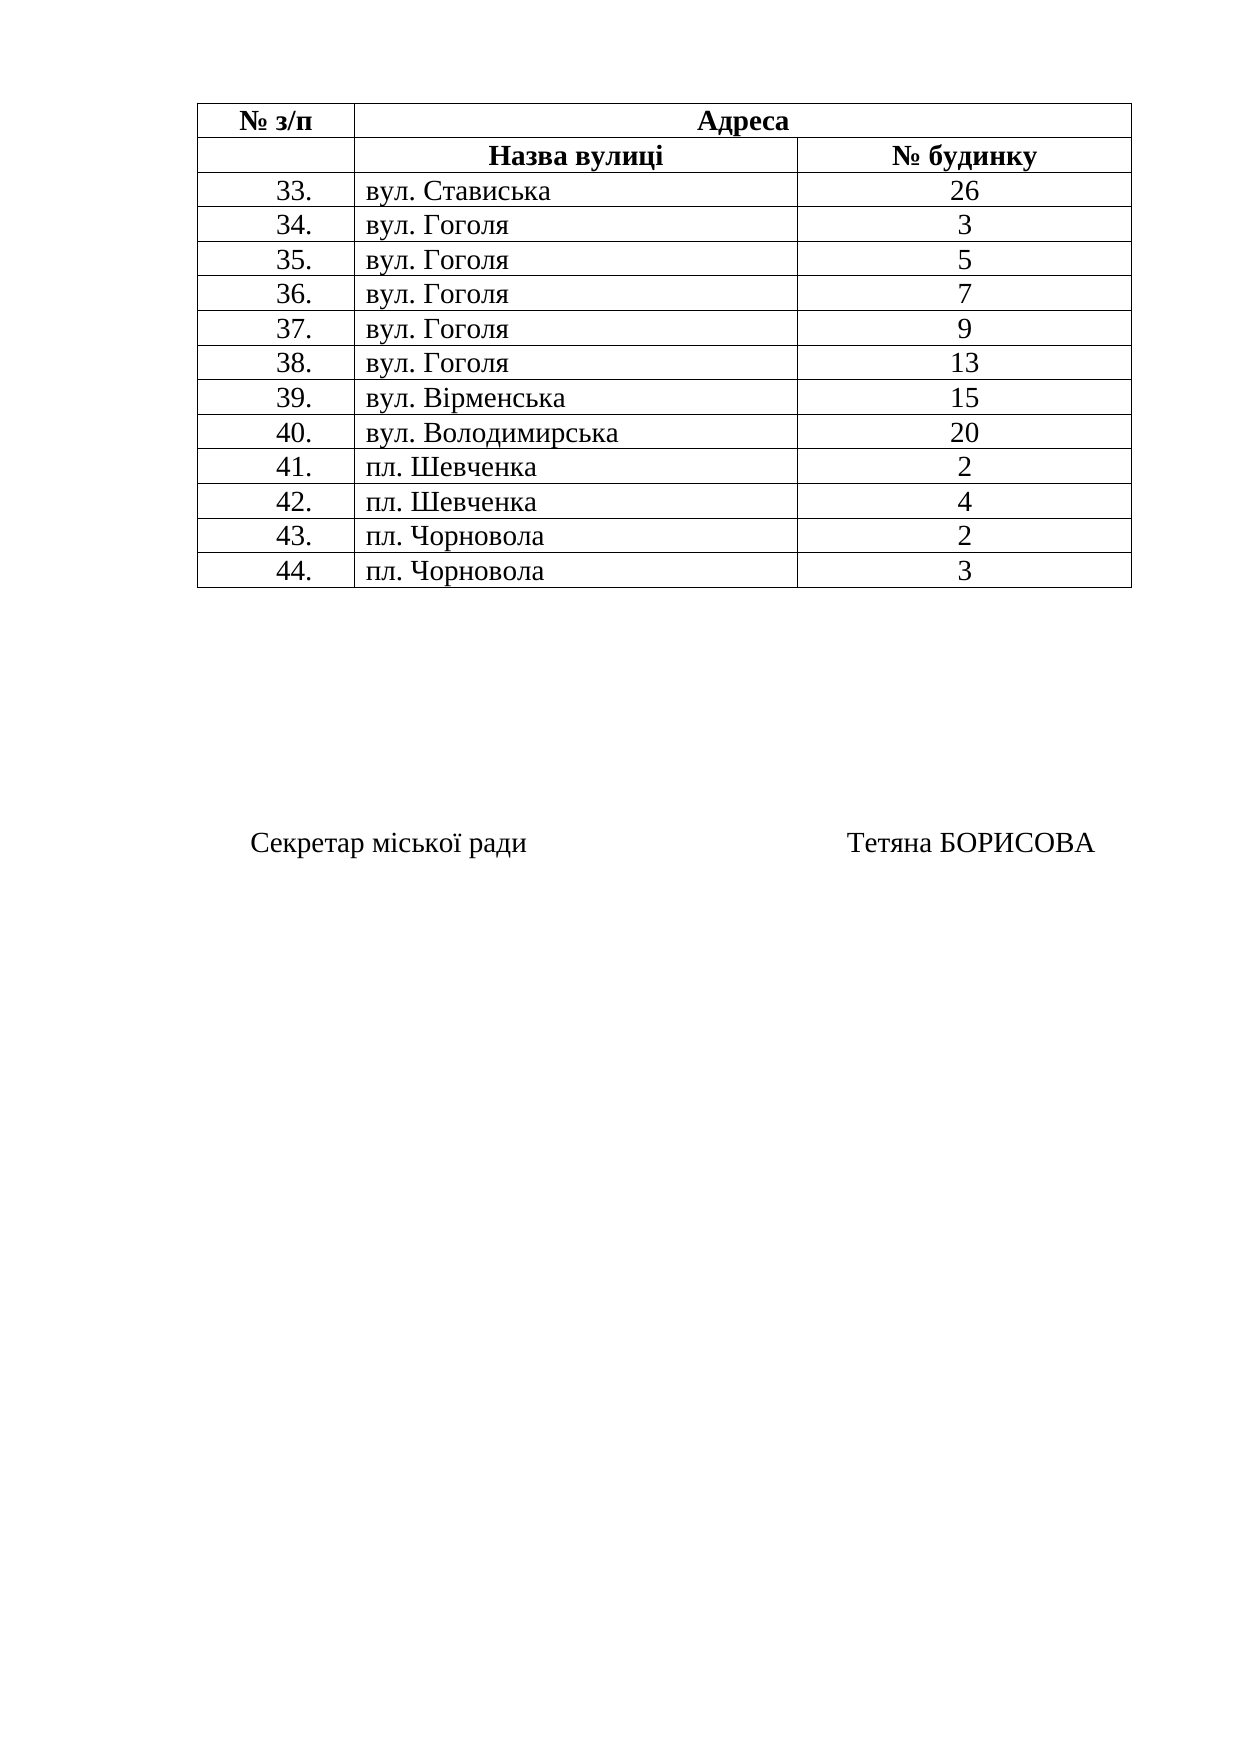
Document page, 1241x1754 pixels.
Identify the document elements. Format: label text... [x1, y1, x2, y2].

table_cell 15 [798, 380, 1131, 414]
table_cell [198, 242, 354, 275]
table_cell [198, 519, 354, 552]
table_cell [198, 311, 354, 344]
table_cell 9 [798, 311, 1131, 344]
table_cell 26 [798, 173, 1131, 206]
table_cell 3 [798, 207, 1131, 241]
table_cell [198, 207, 354, 241]
table_cell [198, 138, 354, 172]
table_cell [198, 276, 354, 310]
table_cell вул. Володимирська [355, 415, 797, 448]
table_cell [198, 449, 354, 483]
table_cell [198, 380, 354, 414]
table_cell № будинку [798, 138, 1131, 172]
table_cell пл. Чорновола [355, 519, 797, 552]
table_cell вул. Гоголя [355, 207, 797, 241]
table_cell вул. Гоголя [355, 311, 797, 344]
table_cell [198, 415, 354, 448]
table_cell вул. Гоголя [355, 242, 797, 275]
table_cell 13 [798, 346, 1131, 379]
table_cell 7 [798, 276, 1131, 310]
table_cell 2 [798, 449, 1131, 483]
table_header Адреса [355, 104, 1131, 137]
table_cell 2 [798, 519, 1131, 552]
table_cell вул. Гоголя [355, 276, 797, 310]
table_cell пл. Чорновола [355, 553, 797, 587]
table_cell 4 [798, 484, 1131, 517]
table_cell [198, 484, 354, 517]
table_cell вул. Стависька [355, 173, 797, 206]
table_cell вул. Вірменська [355, 380, 797, 414]
table_cell пл. Шевченка [355, 484, 797, 517]
table_cell вул. Гоголя [355, 346, 797, 379]
table_cell пл. Шевченка [355, 449, 797, 483]
text Cекретар міської ради Тетяна БОРИСОВА [177, 825, 1152, 859]
table_cell 5 [798, 242, 1131, 275]
table_cell 20 [798, 415, 1131, 448]
table_cell Назва вулиці [355, 138, 797, 172]
table_cell 3 [798, 553, 1131, 587]
table_cell [198, 553, 354, 587]
table_header № з/п [198, 104, 354, 137]
table_cell [198, 346, 354, 379]
table_cell [198, 173, 354, 206]
